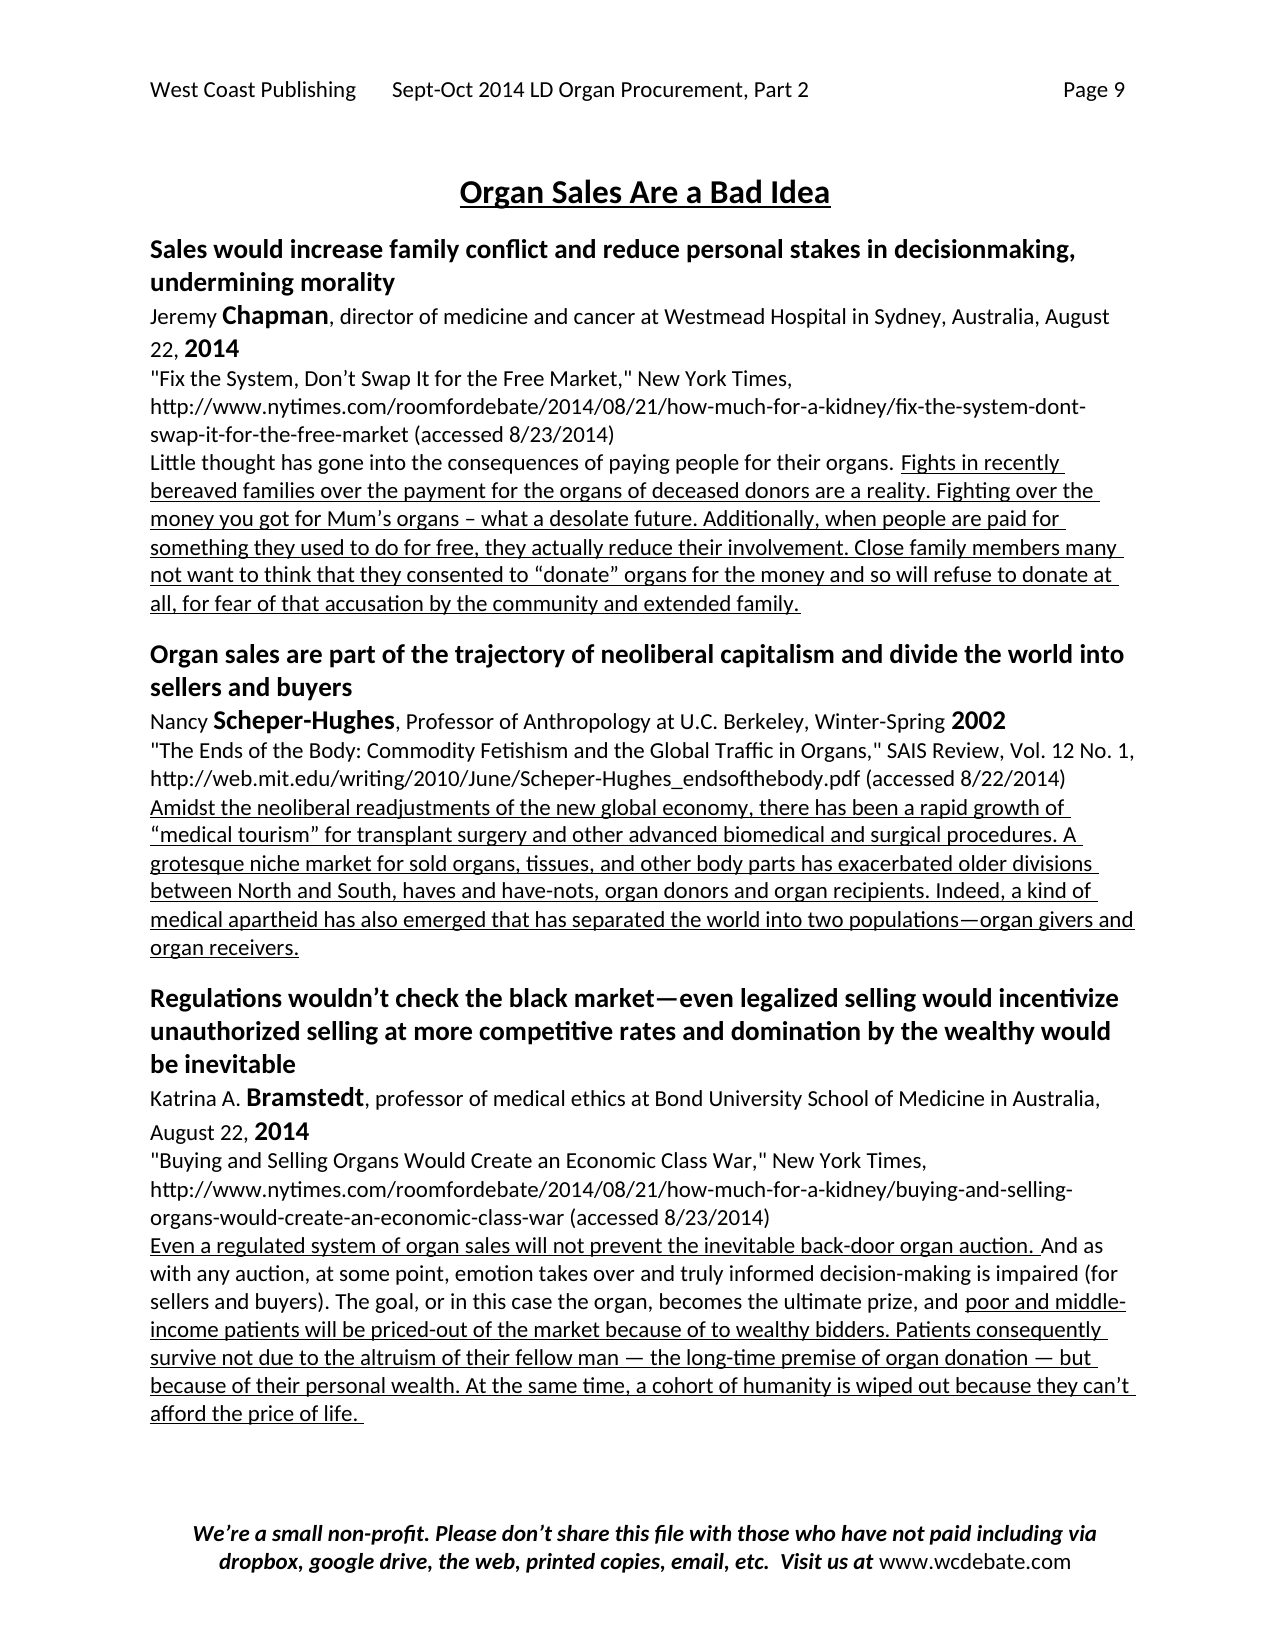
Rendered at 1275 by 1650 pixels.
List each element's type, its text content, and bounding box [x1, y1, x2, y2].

text Even a regulated system of organ sales will not prevent the inevitable back-door organ auction. And as with any auction, at some point, emotion takes over and truly informed decision-making is impaired (for sellers and buyers). The goal, or in this case the organ, becomes the ultimate prize, and poor and middle-income patients will be priced-out of the market because of to wealthy bidders. Patients consequently survive not due to the altruism of their fellow man — the long-time premise of organ donation — but because of their personal wealth. At the same time, a cohort of humanity is wiped out because they can’t afford the price of life. [150, 1231, 1140, 1427]
subtitle Regulations wouldn’t check the black market—even legalized selling would incentivize unauthorized selling at more competitive rates and domination by the wealthy would be inevitable [150, 982, 1140, 1081]
text "Fix the System, Don’t Swap It for the Free Market," New York Times, http://www.nytimes.com/roomfordebate/2014/08/21/how-much-for-a-kidney/fix-the-system-dont-swap-it-for-the-free-market (accessed 8/23/2014) [150, 364, 1140, 448]
text Katrina A. Bramstedt, professor of medical ethics at Bond University School of Medicine in Australia, August 22, 2014 [150, 1081, 1140, 1147]
subtitle Sales would increase family conflict and reduce personal stakes in decisionmaking, undermining morality [150, 232, 1140, 298]
text "The Ends of the Body: Commodity Fetishism and the Global Traffic in Organs," SAIS Review, Vol. 12 No. 1, http://web.mit.edu/writing/2010/June/Scheper-Hughes_endsofthebody.pdf (accessed 8/22/2014) [150, 737, 1140, 793]
subtitle Organ sales are part of the trajectory of neoliberal capitalism and divide the world into sellers and buyers [150, 637, 1140, 703]
text "Buying and Selling Organs Would Create an Economic Class War," New York Times, http://www.nytimes.com/roomfordebate/2014/08/21/how-much-for-a-kidney/buying-and-selling-organs-would-create-an-economic-class-war (accessed 8/23/2014) [150, 1147, 1140, 1231]
subtitle Organ Sales Are a Bad Idea [150, 171, 1140, 212]
text Nancy Scheper-Hughes, Professor of Anthropology at U.C. Berkeley, Winter-Spring 2002 [150, 703, 1140, 737]
text Little thought has gone into the consequences of paying people for their organs. Fights in recently bereaved families over the payment for the organs of deceased donors are a reality. Fighting over the money you got for Mum’s organs – what a desolate future. Additionally, when people are paid for something they used to do for free, they actually reduce their involvement. Close family members many not want to think that they consented to “donate” organs for the money and so will refuse to donate at all, for fear of that accusation by the community and extended family. [150, 448, 1140, 617]
text Jeremy Chapman, director of medicine and cancer at Westmead Hospital in Sydney, Australia, August 22, 2014 [150, 298, 1140, 364]
text Amidst the neoliberal readjustments of the new global economy, there has been a rapid growth of “medical tourism” for transplant surgery and other advanced biomedical and surgical procedures. A grotesque niche market for sold organs, tissues, and other body parts has exacerbated older divisions between North and South, haves and have-nots, organ donors and organ recipients. Indeed, a kind of medical apartheid has also emerged that has separated the world into two populations—organ givers and organ receivers. [150, 793, 1140, 961]
